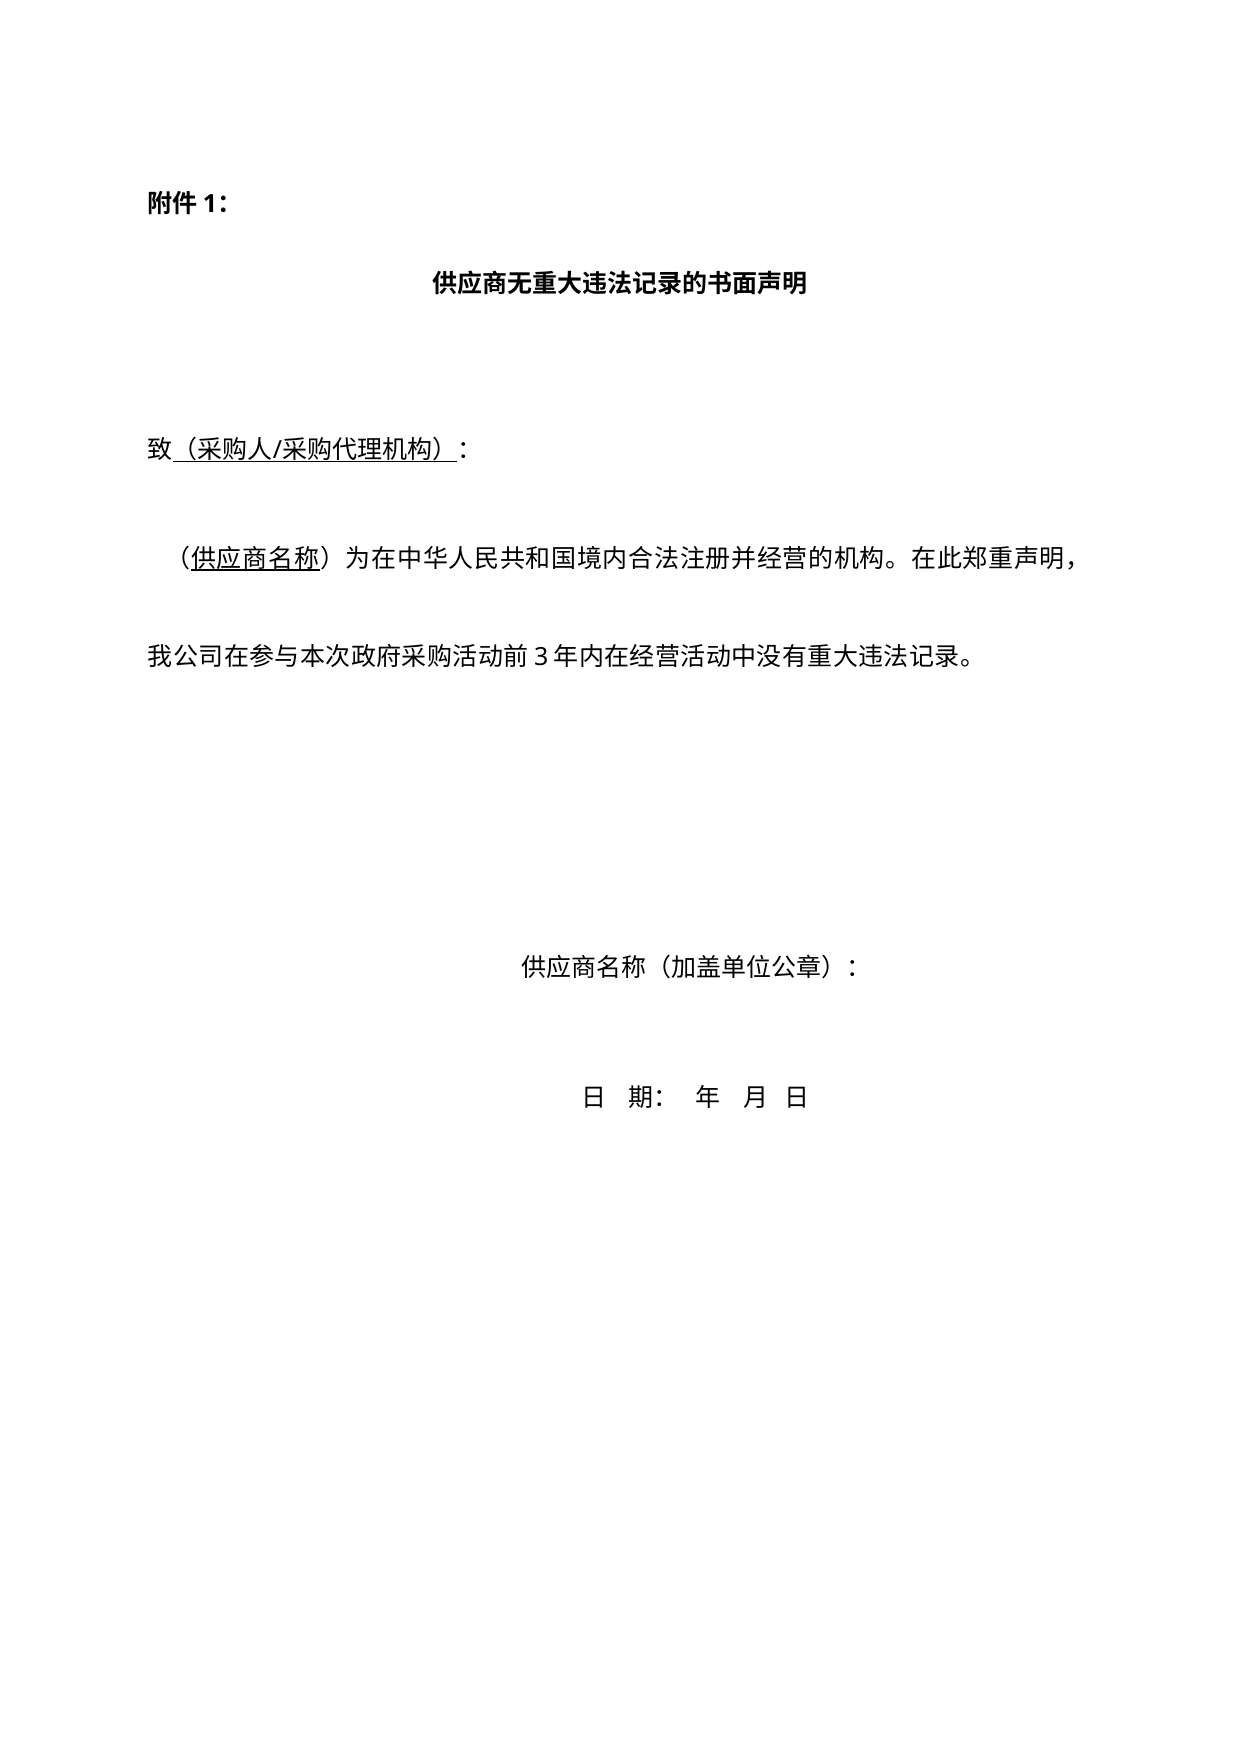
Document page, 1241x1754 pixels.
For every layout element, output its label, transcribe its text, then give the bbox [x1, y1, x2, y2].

text （供应商名称）为在中华人民共和国境内合法注册并经营的机构。在此郑重声明，我公司在参与本次政府采购活动前3年内在经营活动中没有重大违法记录。 [148, 523, 1093, 687]
text 供应商无重大违法记录的书面声明 [148, 249, 1093, 314]
text 供应商名称（加盖单位公章）： [148, 932, 1043, 998]
text 日 期： 年 月 日 [148, 1063, 1043, 1129]
text 附件1： [148, 169, 1093, 234]
text 致（采购人/采购代理机构）： [148, 415, 1093, 480]
